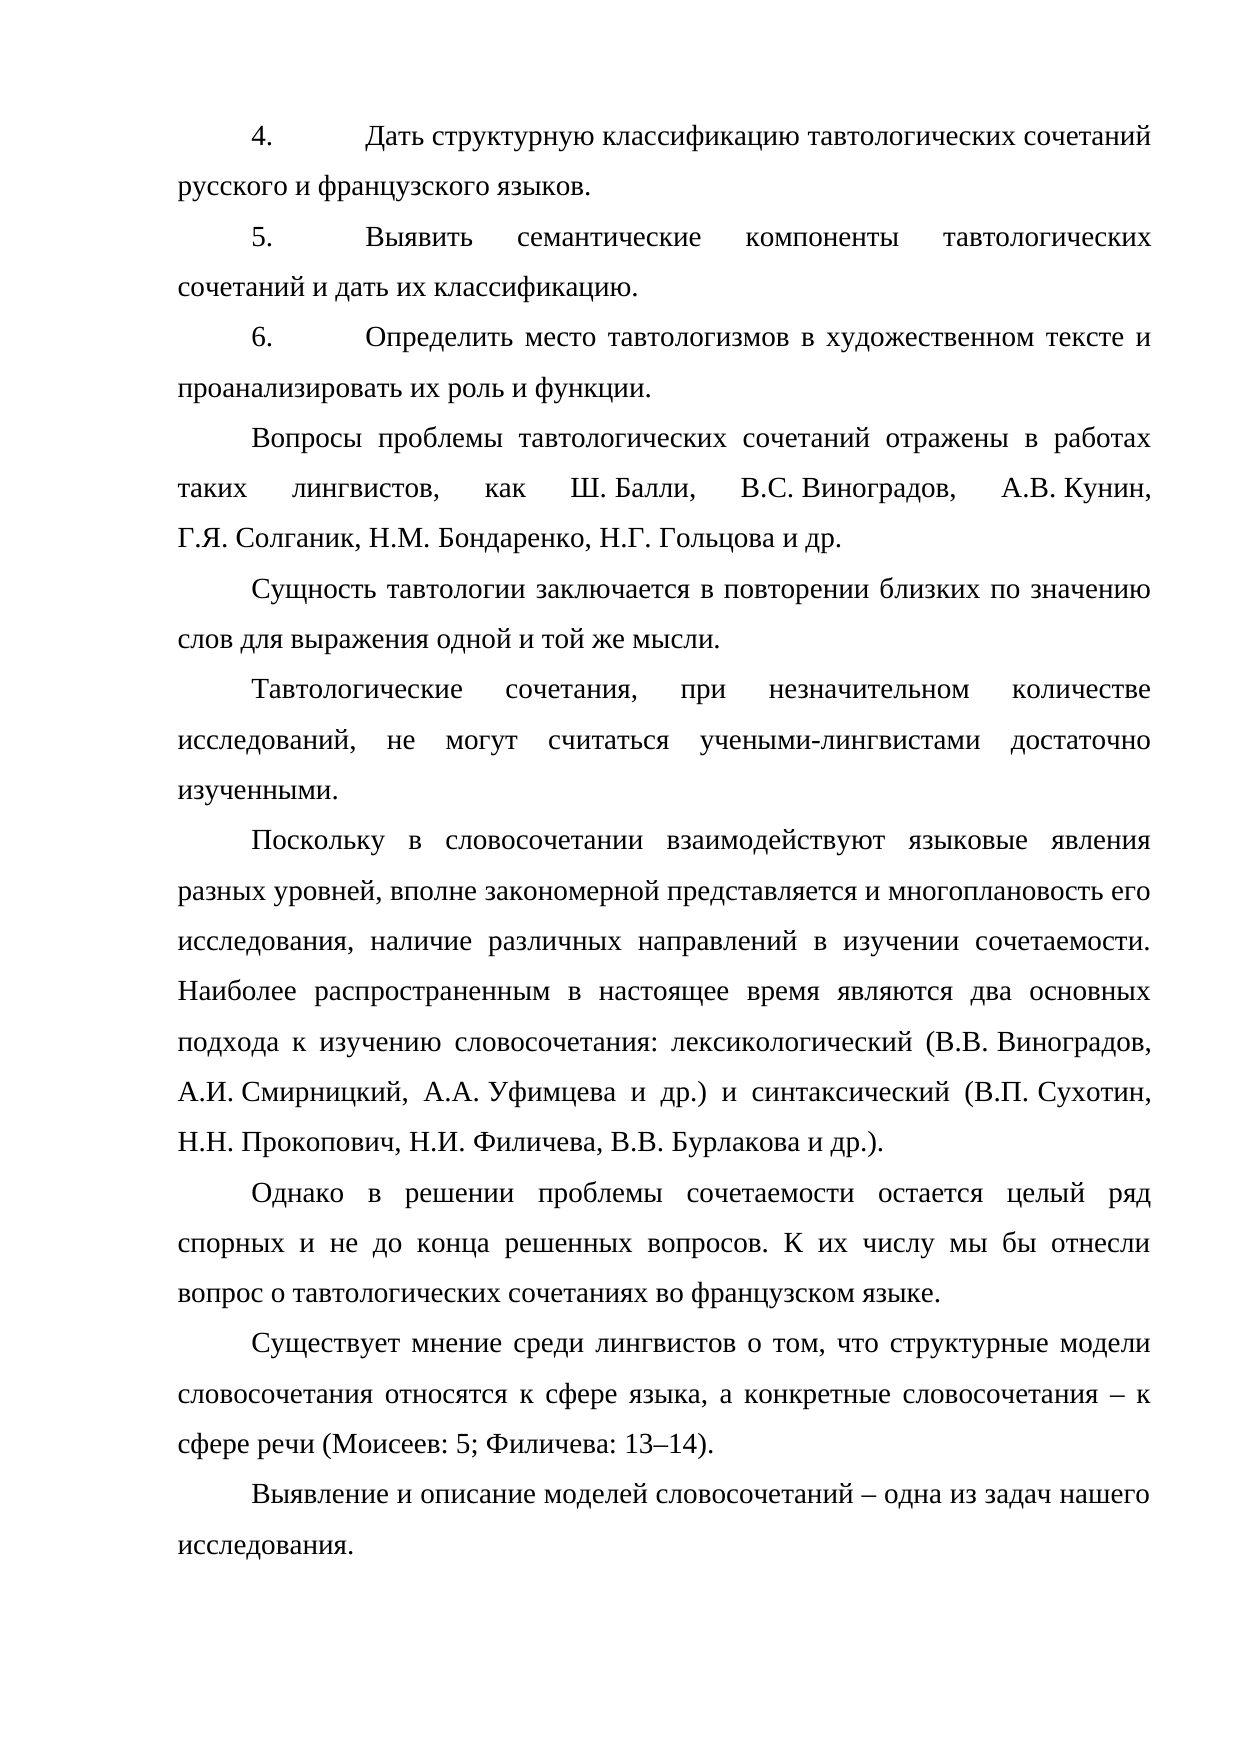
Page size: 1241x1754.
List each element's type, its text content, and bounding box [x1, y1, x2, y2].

list Дать структурную классификацию тавтологических сочетаний русского и французского языков. [177, 118, 1152, 202]
list Определить место тавтологизмов в художественном тексте и проанализировать их роль и функции. [177, 319, 1152, 403]
list Выявить семантические компоненты тавтологических сочетаний и дать их классификацию. [177, 219, 1152, 303]
text Выявление и описание моделей словосочетаний – одна из задач нашего исследования. [177, 1477, 1152, 1560]
text Существует мнение среди лингвистов о том, что структурные модели словосочетания относятся к сфере языка, а конкретные словосочетания – к сфере речи (Моисеев: 5; Филичева: 13–14). [177, 1326, 1152, 1460]
text Поскольку в словосочетании взаимодействуют языковые явления разных уровней, вполне закономерной представляется и многоплановость его исследования, наличие различных направлений в изучении сочетаемости. Наиболее распространенным в настоящее время являются два основных подхода к изучению словосочетания: лексикологический (В.В. Виноградов, А.И. Смирницкий, А.А. Уфимцева и др.) и синтаксический (В.П. Сухотин, Н.Н. Прокопович, Н.И. Филичева, В.В. Бурлакова и др.). [177, 822, 1152, 1158]
text Тавтологические сочетания, при незначительном количестве исследований, не могут считаться учеными-лингвистами достаточно изученными. [177, 672, 1152, 806]
text Сущность тавтологии заключается в повторении близких по значению слов для выражения одной и той же мысли. [177, 571, 1152, 655]
text Вопросы проблемы тавтологических сочетаний отражены в работах таких лингвистов, как Ш. Балли, В.С. Виноградов, А.В. Кунин, Г.Я. Солганик, Н.М. Бондаренко, Н.Г. Гольцова и др. [177, 420, 1152, 554]
text Однако в решении проблемы сочетаемости остается целый ряд спорных и не до конца решенных вопросов. К их числу мы бы отнесли вопрос о тавтологических сочетаниях во французском языке. [177, 1175, 1152, 1309]
